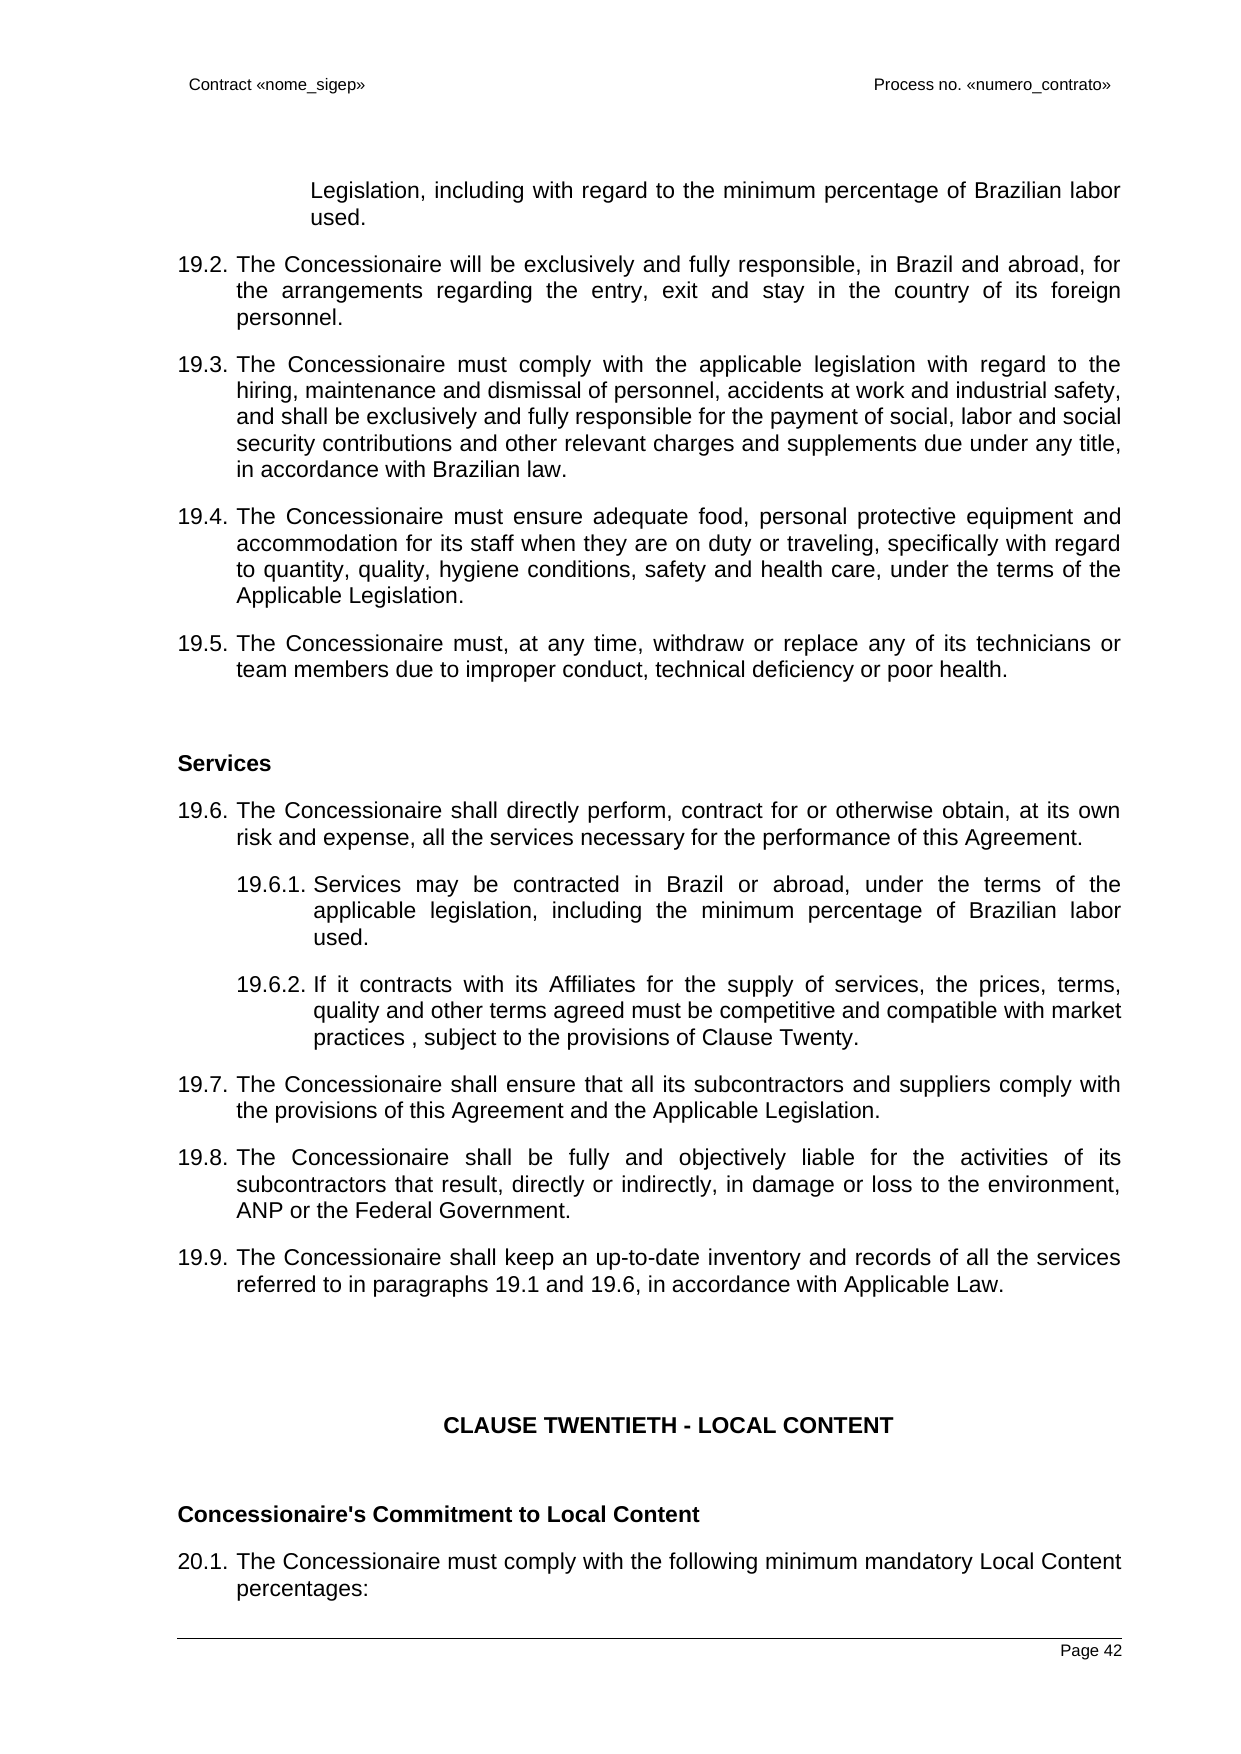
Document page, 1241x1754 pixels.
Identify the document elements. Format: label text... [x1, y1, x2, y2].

list If it contracts with its Affiliates for the supply of services, the prices, terms, quality and other terms agreed must be competitive and compatible with market practices , subject to the provisions of Clause Twenty. [236, 971, 1122, 1050]
list The Concessionaire must, at any time, withdraw or replace any of its technicians or team members due to improper conduct, technical deficiency or poor health. [177, 629, 1122, 682]
list The Concessionaire shall directly perform, contract for or otherwise obtain, at its own risk and expense, all the services necessary for the performance of this Agreement. [177, 797, 1122, 850]
list The Concessionaire shall ensure that all its subcontractors and suppliers comply with the provisions of this Agreement and the Applicable Legislation. [177, 1071, 1122, 1123]
list The Concessionaire must ensure adequate food, personal protective equipment and accommodation for its staff when they are on duty or traveling, specifically with regard to quantity, quality, hygiene conditions, safety and health care, under the terms of the Applicable Legislation. [177, 503, 1122, 609]
list The Concessionaire will be exclusively and fully responsible, in Brazil and abroad, for the arrangements regarding the entry, exit and stay in the country of its foreign personnel. [177, 251, 1122, 330]
list Services may be contracted in Brazil or abroad, under the terms of the applicable legislation, including the minimum percentage of Brazilian labor used. [236, 871, 1122, 950]
list The Concessionaire must comply with the following minimum mandatory Local Content percentages: [177, 1548, 1122, 1601]
list The Concessionaire shall be fully and objectively liable for the activities of its subcontractors that result, directly or indirectly, in damage or loss to the environment, ANP or the Federal Government. [177, 1144, 1122, 1223]
list The Concessionaire shall keep an up-to-date inventory and records of all the services referred to in paragraphs 19.1 and 19.6, in accordance with Applicable Law. [177, 1244, 1122, 1297]
list The Concessionaire must comply with the applicable legislation with regard to the hiring, maintenance and dismissal of personnel, accidents at work and industrial safety, and shall be exclusively and fully responsible for the payment of social, labor and social security contributions and other relevant charges and supplements due under any title, in accordance with Brazilian law. [177, 351, 1122, 482]
text Concessionaire's Commitment to Local Content [177, 1501, 1122, 1527]
text Services [177, 750, 1122, 777]
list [236, 177, 1122, 230]
text Clause Twentieth - Local Content [177, 1412, 1122, 1438]
